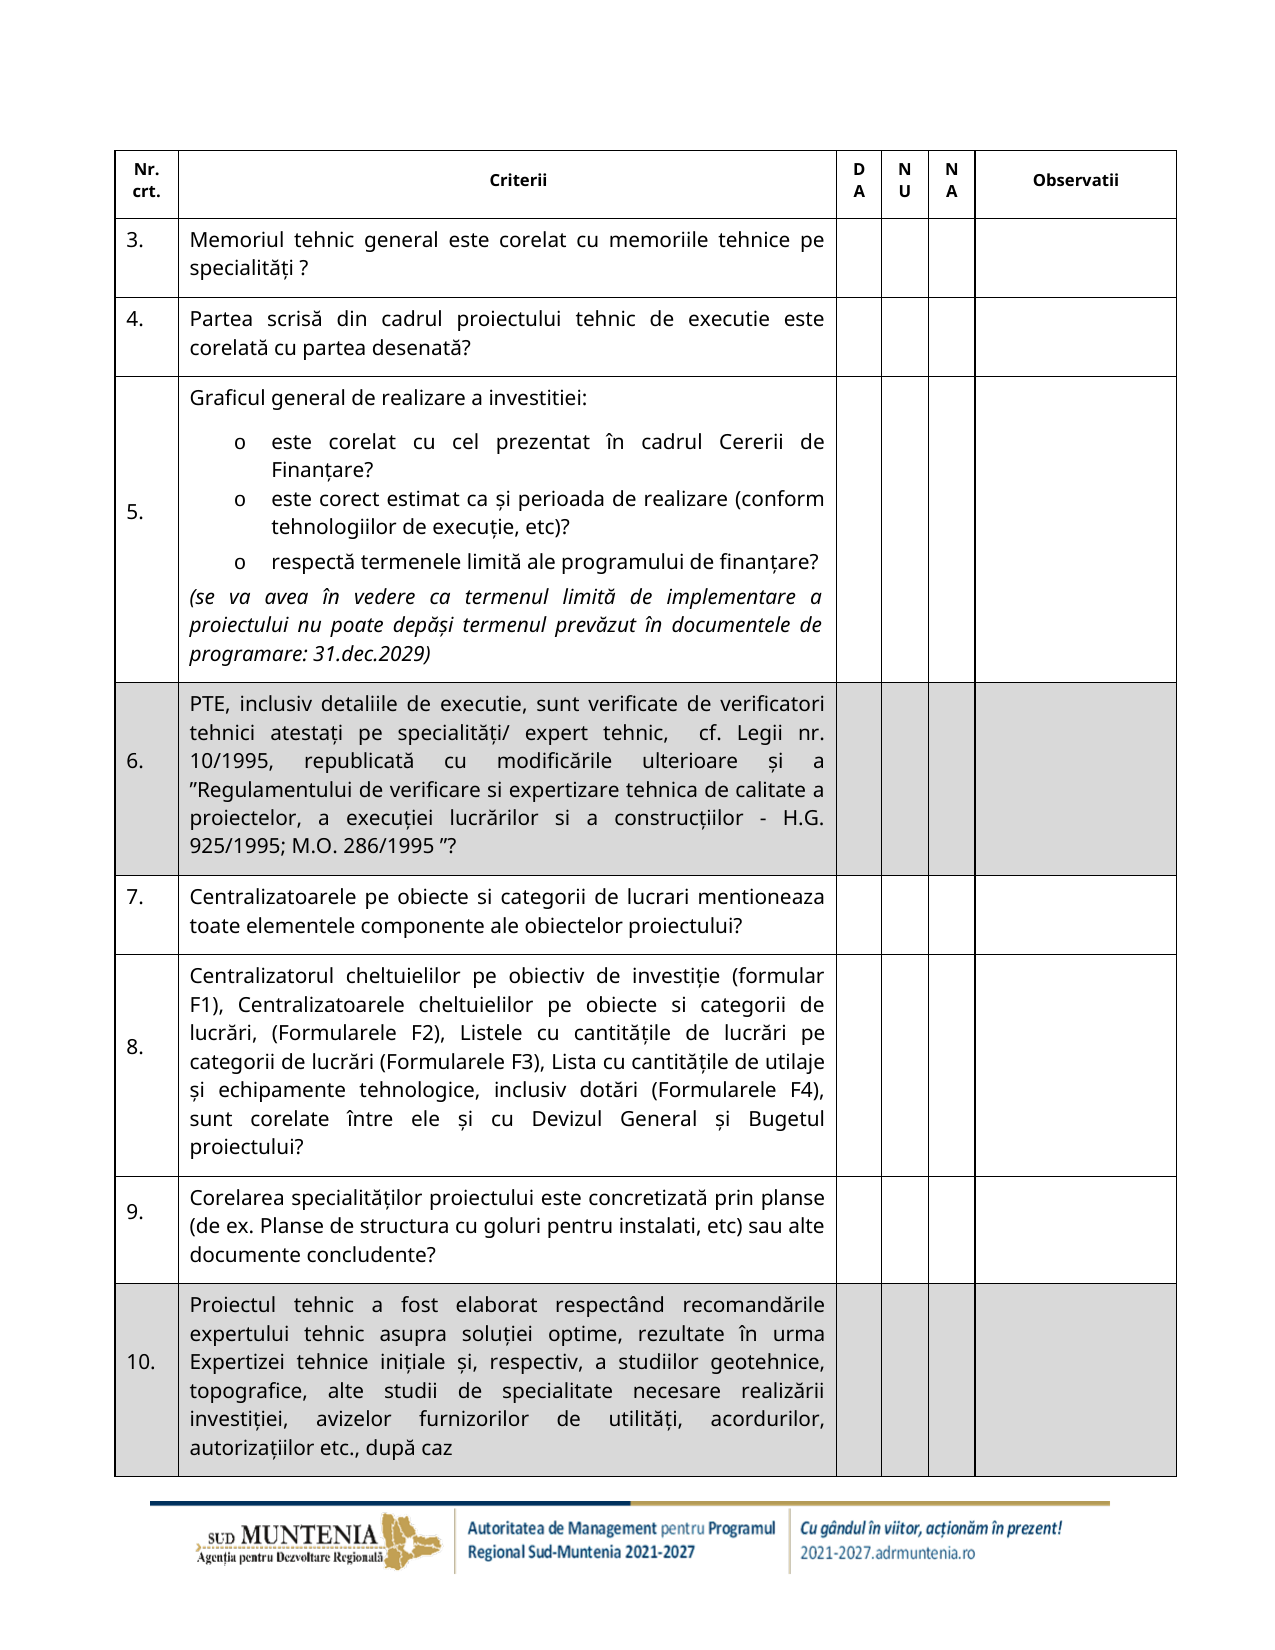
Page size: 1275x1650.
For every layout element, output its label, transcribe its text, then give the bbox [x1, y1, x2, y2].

table_cell [929, 298, 974, 376]
table_header Criterii [179, 151, 836, 218]
table_cell [929, 377, 974, 682]
table_cell Corelarea specialităților proiectului este concretizată prin planse (de ex. Planse de structura cu goluri pentru instalati, etc) sau alte documente concludente? [179, 1177, 836, 1283]
table_cell Centralizatoarele pe obiecte si categorii de lucrari mentioneaza toate elementele componente ale obiectelor proiectului? [179, 876, 836, 954]
table_cell [837, 683, 881, 875]
table_cell [882, 377, 928, 682]
table_cell [976, 876, 1176, 954]
table_cell [837, 219, 881, 297]
table_cell [837, 876, 881, 954]
table_header Nr. crt. [116, 151, 178, 218]
table_cell [116, 1284, 178, 1476]
table_cell Partea scrisă din cadrul proiectului tehnic de executie este corelată cu partea desenată? [179, 298, 836, 376]
picture [150, 1501, 1110, 1575]
table_cell [837, 955, 881, 1176]
table_cell [116, 377, 178, 682]
table_header Observatii [976, 151, 1176, 218]
table_cell Centralizatorul cheltuielilor pe obiectiv de investiţie (formular F1), Centralizatoarele cheltuielilor pe obiecte si categorii de lucrări, (Formularele F2), Listele cu cantitățile de lucrări pe categorii de lucrări (Formularele F3), Lista cu cantitățile de utilaje și echipamente tehnologice, inclusiv dotări (Formularele F4), sunt corelate între ele și cu Devizul General și Bugetul proiectului? [179, 955, 836, 1176]
table_cell [837, 377, 881, 682]
table_cell PTE, inclusiv detaliile de executie, sunt verificate de verificatori tehnici atestaţi pe specialităţi/ expert tehnic, cf. Legii nr. 10/1995, republicată cu modificările ulterioare şi a ”Regulamentului de verificare si expertizare tehnica de calitate a proiectelor, a execuţiei lucrărilor si a construcţiilor - H.G. 925/1995; M.O. 286/1995 ”? [179, 683, 836, 875]
table_cell [976, 683, 1176, 875]
table_cell [116, 876, 178, 954]
table_cell [116, 683, 178, 875]
table_cell [882, 219, 928, 297]
table_cell [116, 298, 178, 376]
table_cell [116, 219, 178, 297]
table_cell [929, 876, 974, 954]
table_cell Memoriul tehnic general este corelat cu memoriile tehnice pe specialități ? [179, 219, 836, 297]
table_cell [837, 1284, 881, 1476]
table_cell [929, 1177, 974, 1283]
table_cell Graficul general de realizare a investitiei: este corelat cu cel prezentat în cadrul Cererii de Finanţare? este corect estimat ca și perioada de realizare (conform tehnologiilor de execuție, etc)? respectă termenele limită ale programului de finanțare? (se va avea în vedere ca termenul limită de implementare a proiectului nu poate depăşi termenul prevăzut în documentele de programare: 31.dec.2029) [179, 377, 836, 682]
table_header NA [929, 151, 974, 218]
table_cell [837, 1177, 881, 1283]
table_cell [929, 219, 974, 297]
table_cell [976, 955, 1176, 1176]
table_cell [837, 298, 881, 376]
table_cell [882, 1284, 928, 1476]
table_header NU [882, 151, 928, 218]
table_cell [116, 955, 178, 1176]
table_cell [882, 955, 928, 1176]
table_cell [116, 1177, 178, 1283]
table_cell [976, 1284, 1176, 1476]
table_cell [976, 298, 1176, 376]
table_cell [929, 1284, 974, 1476]
table_cell [882, 683, 928, 875]
table_cell [976, 377, 1176, 682]
table_cell [882, 298, 928, 376]
table_cell [976, 219, 1176, 297]
table_cell [976, 1177, 1176, 1283]
table_cell [929, 683, 974, 875]
table_header DA [837, 151, 881, 218]
table_cell [882, 1177, 928, 1283]
table_cell [882, 876, 928, 954]
table_cell [929, 955, 974, 1176]
table_cell Proiectul tehnic a fost elaborat respectând recomandările expertului tehnic asupra soluției optime, rezultate în urma Expertizei tehnice inițiale şi, respectiv, a studiilor geotehnice, topografice, alte studii de specialitate necesare realizării investiției, avizelor furnizorilor de utilități, acordurilor, autorizațiilor etc., după caz [179, 1284, 836, 1476]
